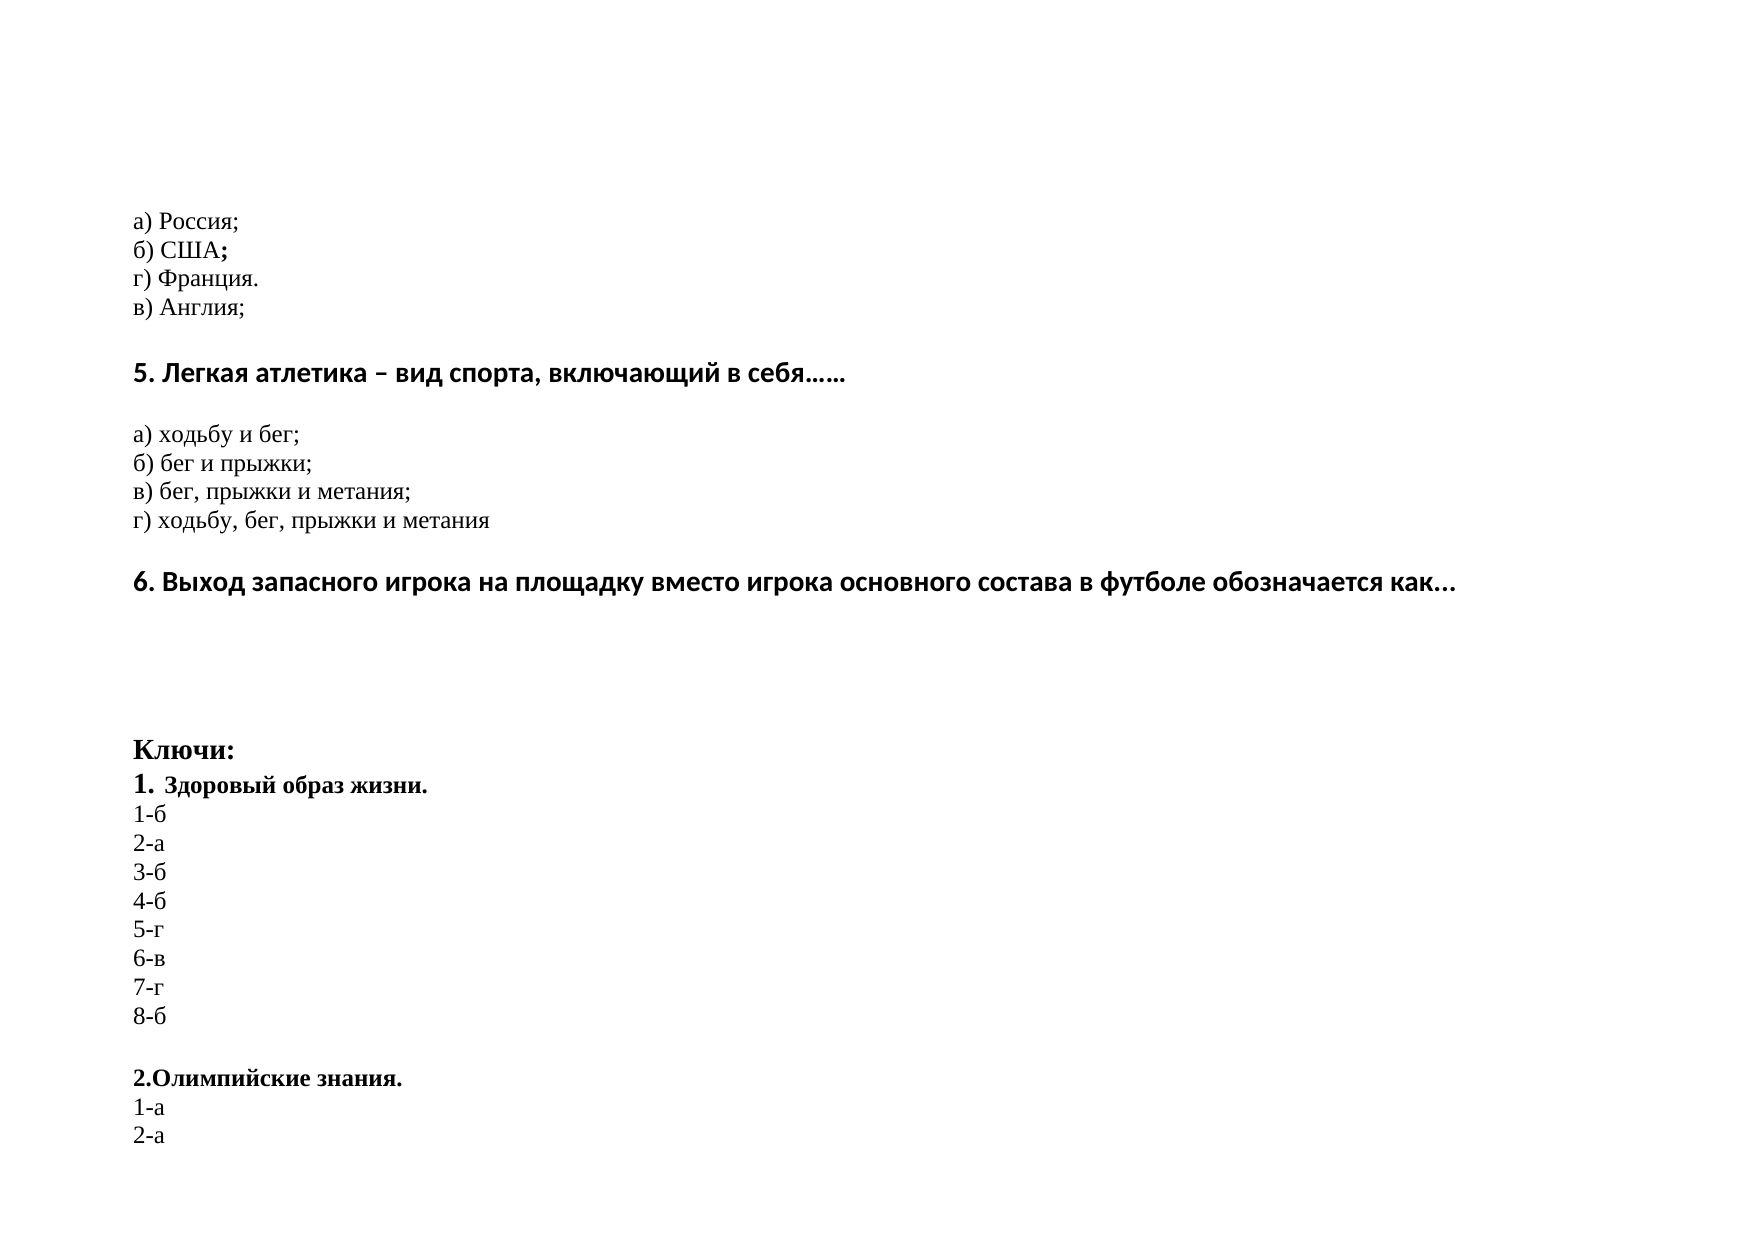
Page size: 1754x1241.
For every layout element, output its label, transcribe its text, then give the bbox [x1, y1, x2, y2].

text 1. Здоровый образ жизни. [133, 766, 1636, 799]
text а) ходьбу и бег; [133, 419, 1636, 448]
text а) Россия; [133, 206, 1636, 235]
text 7-г [133, 972, 1636, 1001]
text 2-а [133, 828, 1636, 857]
text г) Франция. [133, 263, 1636, 292]
text 4-б [133, 886, 1636, 914]
text 1-б [133, 799, 1636, 828]
text в) бег, прыжки и метания; [133, 476, 1636, 505]
text г) ходьбу, бег, прыжки и метания [133, 505, 1636, 534]
text 2.Олимпийские знания. [133, 1063, 1636, 1092]
text 5-г [133, 914, 1636, 943]
text 3-б [133, 857, 1636, 886]
text 5. Легкая атлетика – вид спорта, включающий в себя…… [133, 354, 1636, 390]
text 6-в [133, 943, 1636, 972]
text Ключи: [133, 732, 1636, 766]
text 2-а [133, 1121, 1636, 1149]
text б) бег и прыжки; [133, 448, 1636, 476]
text 1-а [133, 1092, 1636, 1121]
text б) США; [133, 235, 1636, 263]
text 6. Выход запасного игрока на площадку вместо игрока основного состава в футболе обозначается как... [133, 563, 1636, 598]
text 8-б [133, 1001, 1636, 1029]
text в) Англия; [133, 292, 1636, 321]
